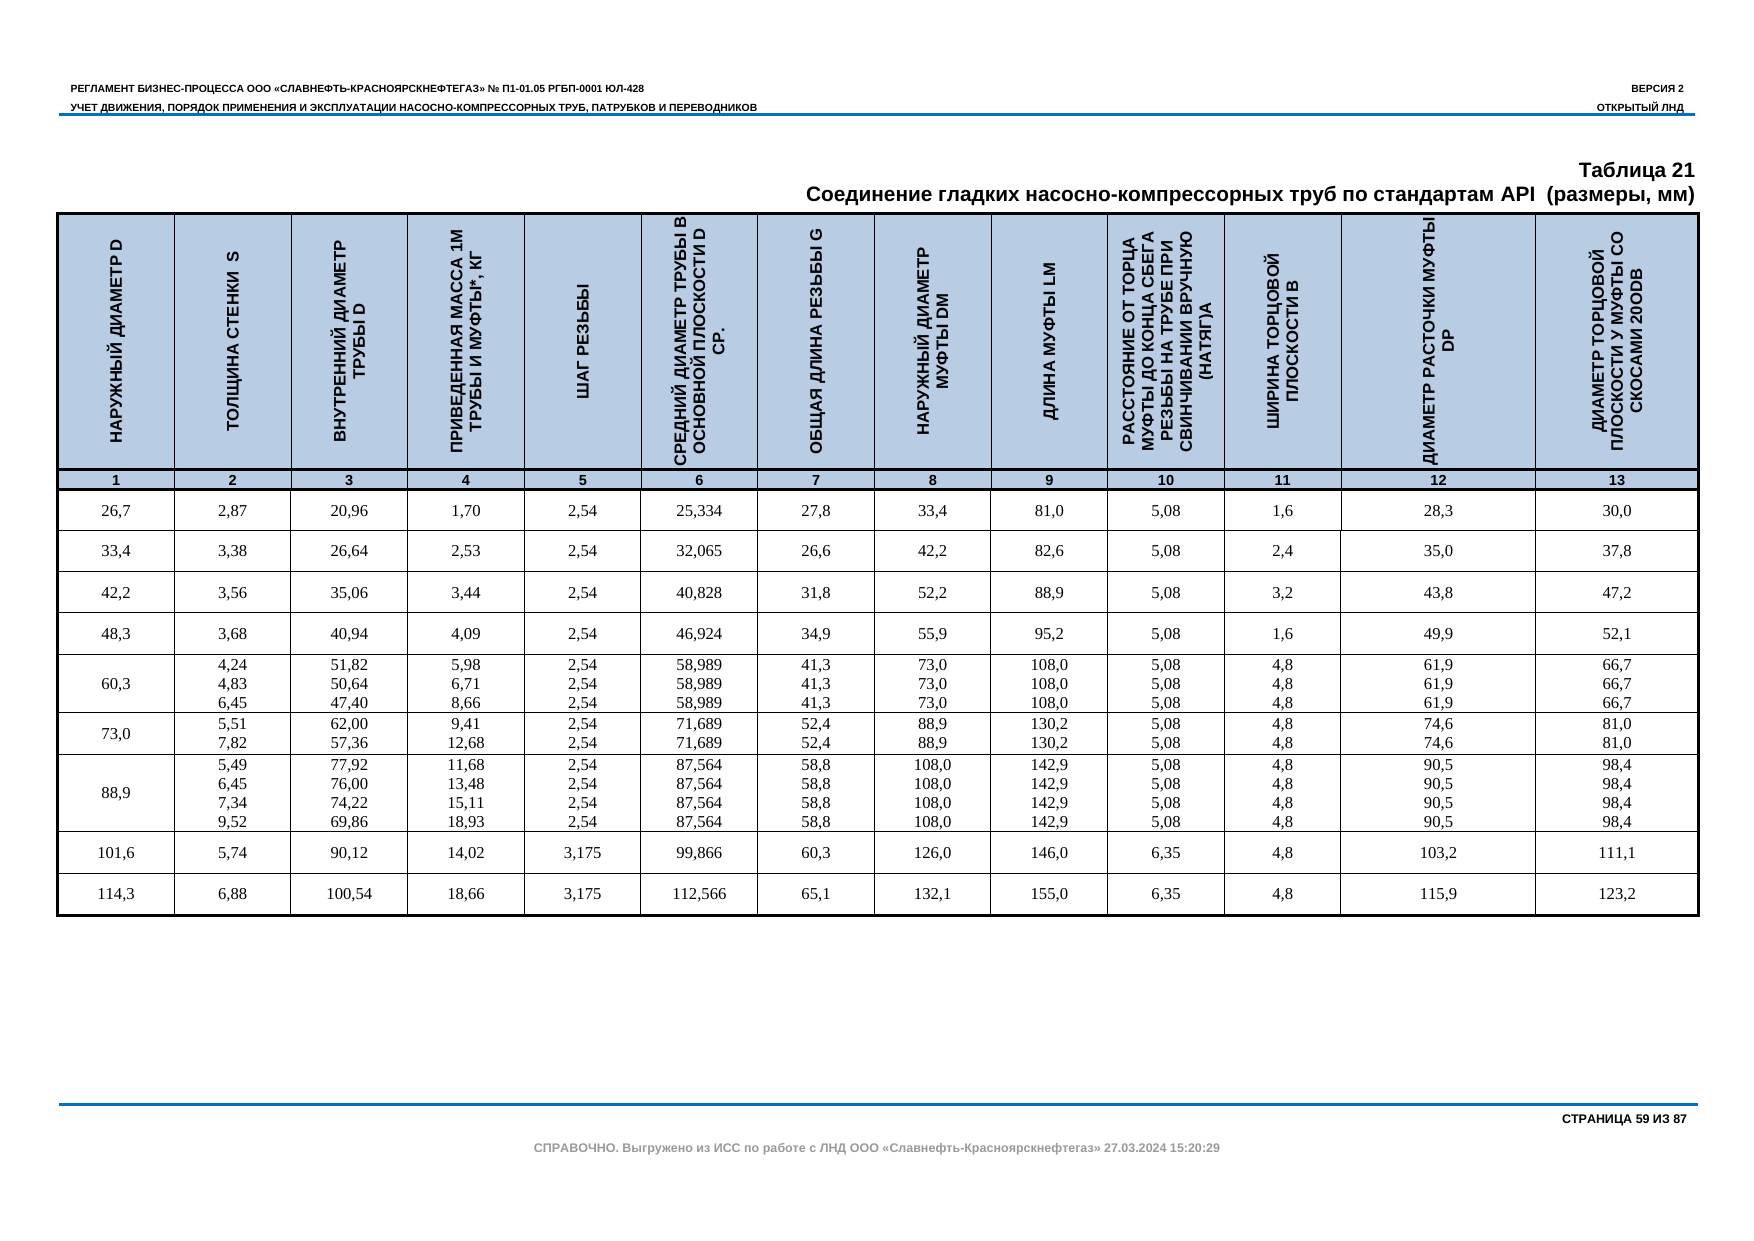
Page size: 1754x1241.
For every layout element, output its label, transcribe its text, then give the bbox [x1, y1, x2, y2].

table_cell 5,98 6,71 8,66 [408, 655, 524, 712]
table_cell 155,0 [991, 874, 1107, 914]
table_cell 5,74 [175, 832, 290, 872]
table_cell 115,9 [1341, 874, 1535, 914]
table_cell 5,08 [1108, 613, 1224, 653]
text Соединение гладких насосно-компрессорных труб по стандартам API (размеры, мм) [59, 182, 1695, 206]
table_header Ширина торцовой плоскости B [1225, 215, 1341, 468]
table_header Длина муфты Lm [992, 215, 1107, 468]
table_cell 30,0 [1536, 491, 1697, 529]
table_cell 2,54 2,54 2,54 2,54 [525, 755, 640, 831]
table_cell 28,3 [1342, 491, 1535, 529]
table_cell 5,08 5,08 5,08 5,08 [1108, 755, 1224, 831]
table_cell 3,68 [175, 613, 290, 653]
table_cell 73,0 [59, 713, 174, 753]
table_cell 87,564 87,564 87,564 87,564 [641, 755, 757, 831]
table_cell 32,065 [641, 531, 757, 571]
table_cell 27,8 [758, 491, 874, 529]
table_cell 130,2 130,2 [991, 713, 1107, 753]
table_cell 142,9 142,9 142,9 142,9 [991, 755, 1107, 831]
table_cell 35,0 [1341, 531, 1535, 571]
table_cell 6 [642, 471, 757, 488]
table_cell 60,3 [758, 832, 874, 872]
table_cell 25,334 [641, 491, 757, 529]
table_cell 26,6 [758, 531, 874, 571]
table_cell 99,866 [641, 832, 757, 872]
table_cell 71,689 71,689 [641, 713, 757, 753]
table_cell 46,924 [641, 613, 757, 653]
table_cell 4,8 4,8 4,8 [1225, 655, 1340, 712]
table_cell 49,9 [1341, 613, 1535, 653]
table_cell 4 [408, 471, 524, 488]
table_cell 37,8 [1536, 531, 1697, 571]
table_cell 100,54 [291, 874, 407, 914]
table_header Шаг резьбы [525, 215, 641, 468]
table_cell 88,9 88,9 [875, 713, 990, 753]
table_cell 8 [875, 471, 991, 488]
table_cell 108,0 108,0 108,0 108,0 [875, 755, 990, 831]
table_cell 5 [525, 471, 641, 488]
table_cell 14,02 [408, 832, 524, 872]
table_cell 4,09 [408, 613, 524, 653]
table_cell 3,56 [175, 572, 290, 612]
table_cell 2,87 [175, 491, 290, 529]
table_cell 5,08 5,08 5,08 [1108, 655, 1224, 712]
table_header Средний диаметр трубы в основной плоскости d ср. [642, 215, 757, 468]
table_cell 6,35 [1108, 832, 1224, 872]
table_header Внутренний диаметр трубы d [292, 215, 407, 468]
table_cell 66,7 66,7 66,7 [1536, 655, 1697, 712]
table_cell 2,54 [525, 572, 640, 612]
table_cell 4,8 [1225, 874, 1340, 914]
table_header Наружный диаметр D [59, 215, 174, 468]
table_cell 81,0 81,0 [1536, 713, 1697, 753]
table_cell 95,2 [991, 613, 1107, 653]
table_cell 31,8 [758, 572, 874, 612]
table_cell 47,2 [1536, 572, 1697, 612]
table_cell 4,24 4,83 6,45 [175, 655, 290, 712]
table_cell 1,6 [1225, 491, 1341, 529]
table_cell 11 [1225, 471, 1341, 488]
table_cell 6,35 [1108, 874, 1224, 914]
table_header Толщина стенки S [175, 215, 291, 468]
table_cell 3,2 [1225, 572, 1340, 612]
table_cell 26,64 [291, 531, 407, 571]
table_cell 132,1 [875, 874, 990, 914]
table_cell 12 [1342, 471, 1535, 488]
table_cell 3,38 [175, 531, 290, 571]
table_cell 48,3 [59, 613, 174, 653]
table_cell 11,68 13,48 15,11 18,93 [408, 755, 524, 831]
table_cell 111,1 [1536, 832, 1697, 872]
table_cell 13 [1536, 471, 1697, 488]
table_cell 10 [1108, 471, 1224, 488]
table_cell 65,1 [758, 874, 874, 914]
table_cell 3,175 [525, 832, 640, 872]
table_cell 3,175 [525, 874, 640, 914]
table_cell 26,7 [59, 491, 174, 529]
table_cell 90,12 [291, 832, 407, 872]
table_cell 58,8 58,8 58,8 58,8 [758, 755, 874, 831]
table_header Общая длина резьбы G [758, 215, 874, 468]
table_cell 42,2 [875, 531, 990, 571]
table_cell 101,6 [59, 832, 174, 872]
table_cell 5,08 [1108, 572, 1224, 612]
table_cell 123,2 [1536, 874, 1697, 914]
table_cell 60,3 [59, 655, 174, 712]
table_cell 40,828 [641, 572, 757, 612]
table_cell 6,88 [175, 874, 290, 914]
table_cell 1,6 [1225, 613, 1340, 653]
table_cell 2 [175, 471, 291, 488]
table_cell 73,0 73,0 73,0 [875, 655, 990, 712]
table_cell 5,08 [1108, 531, 1224, 571]
table_cell 5,51 7,82 [175, 713, 290, 753]
table_cell 33,4 [59, 531, 174, 571]
table_cell 52,4 52,4 [758, 713, 874, 753]
table_cell 5,08 [1108, 491, 1224, 529]
table_cell 5,08 5,08 [1108, 713, 1224, 753]
table_header Наружный диаметр муфты Dm [875, 215, 991, 468]
table_cell 146,0 [991, 832, 1107, 872]
table_cell 4,8 [1225, 832, 1340, 872]
table_cell 112,566 [641, 874, 757, 914]
table_cell 2,4 [1225, 531, 1340, 571]
table_cell 2,54 2,54 2,54 [525, 655, 640, 712]
table_cell 2,53 [408, 531, 524, 571]
table_cell 2,54 [525, 491, 640, 529]
table_cell 81,0 [991, 491, 1107, 529]
table_header Диаметр торцовой плоскости у муфты со скосами 20оDв [1536, 215, 1697, 468]
table_cell 1 [59, 471, 174, 488]
table_cell 82,6 [991, 531, 1107, 571]
table_cell 43,8 [1341, 572, 1535, 612]
table_cell 62,00 57,36 [291, 713, 407, 753]
table_header Приведенная масса 1м трубы и муфты*, кг [408, 215, 524, 468]
table_cell 20,96 [291, 491, 407, 529]
table_cell 126,0 [875, 832, 990, 872]
table_cell 55,9 [875, 613, 990, 653]
table_cell 114,3 [59, 874, 174, 914]
text Таблица 21 [59, 158, 1695, 182]
table_cell 103,2 [1341, 832, 1535, 872]
table_cell 34,9 [758, 613, 874, 653]
table_cell 40,94 [291, 613, 407, 653]
table_cell 61,9 61,9 61,9 [1341, 655, 1535, 712]
table_cell 3,44 [408, 572, 524, 612]
table_cell 18,66 [408, 874, 524, 914]
table_header Расстояние от торца муфты до конца сбега резьбы на трубе при свинчивании вручную (натяг)A [1108, 215, 1224, 468]
table_cell 52,1 [1536, 613, 1697, 653]
table_cell 52,2 [875, 572, 990, 612]
table_cell 90,5 90,5 90,5 90,5 [1341, 755, 1535, 831]
table_cell 2,54 [525, 613, 640, 653]
table_cell 35,06 [291, 572, 407, 612]
table_cell 42,2 [59, 572, 174, 612]
table_cell 98,4 98,4 98,4 98,4 [1536, 755, 1697, 831]
table_cell 1,70 [408, 491, 524, 529]
table_cell 4,8 4,8 [1225, 713, 1340, 753]
table_header Диаметр расточки муфты Dр [1342, 215, 1535, 468]
table_cell 58,989 58,989 58,989 [641, 655, 757, 712]
table_cell 2,54 [525, 531, 640, 571]
table_cell 2,54 2,54 [525, 713, 640, 753]
table_cell 74,6 74,6 [1341, 713, 1535, 753]
table_cell 9 [992, 471, 1107, 488]
table_cell 51,82 50,64 47,40 [291, 655, 407, 712]
table_cell 4,8 4,8 4,8 4,8 [1225, 755, 1340, 831]
table_cell 88,9 [991, 572, 1107, 612]
table_cell 88,9 [59, 755, 174, 831]
table_cell 33,4 [875, 491, 990, 529]
table_cell 9,41 12,68 [408, 713, 524, 753]
table_cell 108,0 108,0 108,0 [991, 655, 1107, 712]
table_cell 5,49 6,45 7,34 9,52 [175, 755, 290, 831]
table_cell 41,3 41,3 41,3 [758, 655, 874, 712]
table_cell 77,92 76,00 74,22 69,86 [291, 755, 407, 831]
table_cell 7 [758, 471, 874, 488]
table_cell 3 [292, 471, 407, 488]
